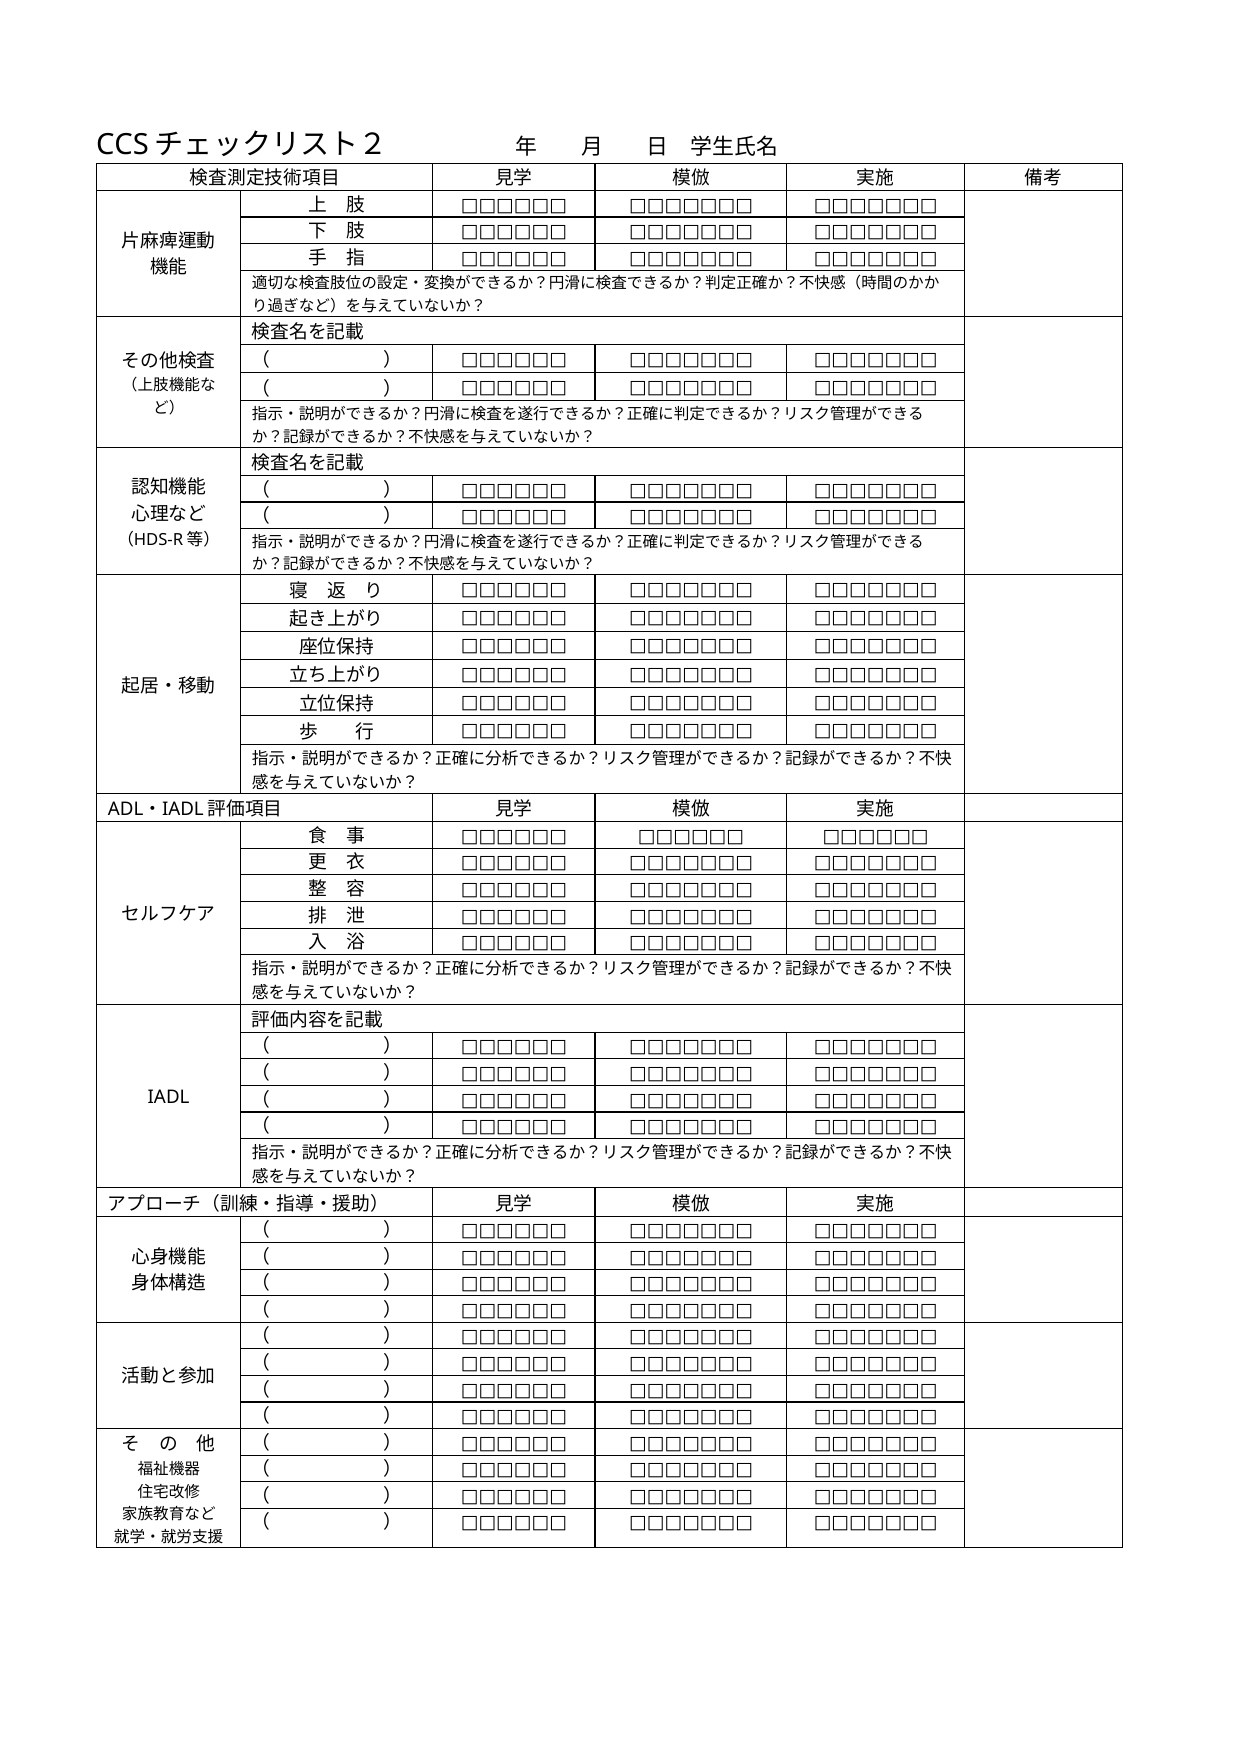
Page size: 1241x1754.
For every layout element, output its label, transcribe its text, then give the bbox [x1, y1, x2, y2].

table_cell □□□□□□□ [787, 902, 964, 927]
table_cell 指示・説明ができるか？正確に分析できるか？リスク管理ができるか？記録ができるか？不快感を与えていないか？ [241, 955, 964, 1003]
table_cell □□□□□□□ [787, 1033, 964, 1058]
table_cell □□□□□□□ [596, 373, 786, 400]
table_cell □□□□□□□ [596, 1113, 786, 1138]
table_cell □□□□□□□ [596, 191, 786, 216]
table_cell 指示・説明ができるか？円滑に検査を遂行できるか？正確に判定できるか？リスク管理ができるか？記録ができるか？不快感を与えていないか？ [241, 529, 964, 574]
table_cell □□□□□□□ [596, 1482, 786, 1508]
table_cell □□□□□□□ [787, 191, 964, 216]
table_cell □□□□□□□ [787, 1456, 964, 1481]
table_cell 入 浴 [241, 929, 432, 954]
table_cell [965, 191, 1122, 316]
table_cell □□□□□□ [433, 604, 594, 631]
table_cell 整 容 [241, 875, 432, 901]
table_cell そ の 他 福祉機器 住宅改修 家族教育など 就学・就労支援 [97, 1429, 240, 1547]
table_cell □□□□□□□ [596, 1323, 786, 1348]
table_cell □□□□□□ [433, 1296, 594, 1322]
table_cell ADL・IADL評価項目 [97, 794, 432, 821]
table_cell □□□□□□ [433, 1323, 594, 1348]
table_cell □□□□□□ [433, 929, 594, 954]
table_cell □□□□□□□ [596, 849, 786, 874]
table_cell □□□□□□□ [596, 1217, 786, 1242]
table_cell □□□□□□□ [787, 1376, 964, 1401]
table_cell 見学 [433, 794, 594, 821]
table_cell 更 衣 [241, 849, 432, 874]
table_cell （ ） [241, 1033, 432, 1058]
table_header 備考 [965, 164, 1122, 190]
table_cell 上 肢 [241, 191, 432, 216]
table_cell 実施 [787, 1188, 964, 1216]
table_cell □□□□□□ [433, 875, 594, 901]
table_cell （ ） [241, 1509, 432, 1547]
table_cell □□□□□□□ [596, 875, 786, 901]
table_cell □□□□□□ [433, 632, 594, 659]
table_cell [965, 575, 1122, 793]
table_cell □□□□□□□ [596, 503, 786, 528]
table_cell □□□□□□ [433, 902, 594, 927]
table_cell （ ） [241, 1270, 432, 1295]
table_cell □□□□□□□ [787, 575, 964, 602]
table_cell 活動と参加 [97, 1323, 240, 1428]
table_cell □□□□□□□ [596, 218, 786, 243]
table_cell □□□□□□ [433, 1509, 594, 1547]
table_cell □□□□□□□ [787, 1403, 964, 1428]
table_cell その他検査 （上肢機能など） [97, 317, 240, 447]
table_cell □□□□□□□ [596, 244, 786, 269]
table_cell □□□□□□□ [787, 244, 964, 269]
table_cell 食 事 [241, 822, 432, 848]
table_cell □□□□□□□ [596, 1086, 786, 1111]
table_cell □□□□□□□ [596, 902, 786, 927]
table_cell 下 肢 [241, 218, 432, 243]
table_cell （ ） [241, 1296, 432, 1322]
table_cell □□□□□□□ [787, 849, 964, 874]
table_cell [965, 1217, 1122, 1322]
table_cell □□□□□□□ [596, 1456, 786, 1481]
table_cell 歩 行 [241, 716, 432, 744]
table_cell □□□□□□□ [787, 373, 964, 400]
table_cell □□□□□□□ [787, 1323, 964, 1348]
table_cell □□□□□□ [433, 191, 594, 216]
table_cell 適切な検査肢位の設定・変換ができるか？円滑に検査できるか？判定正確か？不快感（時間のかかり過ぎなど）を与えていないか？ [241, 271, 964, 316]
table_cell 指示・説明ができるか？円滑に検査を遂行できるか？正確に判定できるか？リスク管理ができるか？記録ができるか？不快感を与えていないか？ [241, 401, 964, 447]
table_cell □□□□□□□ [787, 1296, 964, 1322]
table_cell □□□□□□ [433, 849, 594, 874]
table_cell □□□□□□□ [596, 688, 786, 715]
table_cell □□□□□□ [433, 1403, 594, 1428]
table_cell □□□□□□□ [787, 1086, 964, 1111]
table_cell 見学 [433, 1188, 594, 1216]
table_cell （ ） [241, 503, 432, 528]
table_cell （ ） [241, 1376, 432, 1401]
table_cell （ ） [241, 1349, 432, 1375]
table_cell □□□□□□□ [787, 604, 964, 631]
table_cell □□□□□□□ [787, 503, 964, 528]
table_cell □□□□□□ [433, 822, 594, 848]
table_cell （ ） [241, 1086, 432, 1111]
table_cell [965, 822, 1122, 1003]
table_cell [965, 1005, 1122, 1187]
table_cell □□□□□□□ [787, 688, 964, 715]
table_cell □□□□□□ [433, 1033, 594, 1058]
table_cell 模倣 [596, 794, 786, 821]
table_cell □□□□□□□ [596, 476, 786, 501]
table_cell □□□□□□□ [787, 1059, 964, 1085]
table_cell □□□□□□ [433, 1349, 594, 1375]
table_cell □□□□□□ [433, 1482, 594, 1508]
table_cell （ ） [241, 373, 432, 400]
table_cell 評価内容を記載 [241, 1005, 964, 1032]
table_cell □□□□□□ [433, 1456, 594, 1481]
table_cell [965, 448, 1122, 574]
table_cell □□□□□□□ [596, 716, 786, 744]
table_cell □□□□□□□ [787, 929, 964, 954]
table_cell □□□□□□ [433, 1429, 594, 1454]
table_cell □□□□□□ [433, 660, 594, 687]
table_cell □□□□□□□ [787, 716, 964, 744]
table_header 検査測定技術項目 [97, 164, 432, 190]
table_cell [965, 1429, 1122, 1547]
table_cell □□□□□□□ [596, 1270, 786, 1295]
table_cell 検査名を記載 [241, 317, 964, 344]
table_cell （ ） [241, 1482, 432, 1508]
table_cell セルフケア [97, 822, 240, 1003]
table_cell （ ） [241, 1323, 432, 1348]
table_cell IADL [97, 1005, 240, 1187]
table_cell □□□□□□□ [596, 1296, 786, 1322]
table_cell 心身機能 身体構造 [97, 1217, 240, 1322]
table_cell （ ） [241, 476, 432, 501]
table_cell □□□□□□□ [596, 1059, 786, 1085]
table_cell □□□□□□□ [787, 660, 964, 687]
table_cell （ ） [241, 1217, 432, 1242]
table_cell □□□□□□ [433, 1270, 594, 1295]
table_cell 起き上がり [241, 604, 432, 631]
table_cell □□□□□□ [433, 345, 594, 372]
table_cell □□□□□□ [596, 822, 786, 848]
table_cell （ ） [241, 1243, 432, 1269]
table_cell □□□□□□□ [596, 1349, 786, 1375]
table_cell 立位保持 [241, 688, 432, 715]
table_cell □□□□□□□ [787, 476, 964, 501]
table_cell （ ） [241, 1113, 432, 1138]
table_cell □□□□□□ [433, 503, 594, 528]
table_cell □□□□□□□ [787, 875, 964, 901]
table_header 見学 [433, 164, 594, 190]
table_cell 座位保持 [241, 632, 432, 659]
table_cell □□□□□□□ [787, 345, 964, 372]
table_cell □□□□□□ [433, 476, 594, 501]
table_cell □□□□□□□ [787, 1113, 964, 1138]
table_cell □□□□□□□ [787, 1270, 964, 1295]
table_cell （ ） [241, 1059, 432, 1085]
table_cell □□□□□□□ [596, 1403, 786, 1428]
table_cell □□□□□□ [433, 218, 594, 243]
table_cell □□□□□□□ [787, 218, 964, 243]
table_cell □□□□□□□ [787, 632, 964, 659]
table_cell 排 泄 [241, 902, 432, 927]
table_cell □□□□□□ [433, 716, 594, 744]
table_cell □□□□□□□ [596, 632, 786, 659]
table_cell □□□□□□□ [596, 604, 786, 631]
table_cell □□□□□□□ [596, 575, 786, 602]
table_cell [965, 794, 1122, 821]
table_cell （ ） [241, 1429, 432, 1454]
table_cell □□□□□□ [433, 1217, 594, 1242]
table_cell 起居・移動 [97, 575, 240, 793]
table_header 模倣 [596, 164, 786, 190]
table_cell □□□□□□□ [787, 1349, 964, 1375]
table_cell □□□□□□ [433, 373, 594, 400]
table_cell 指示・説明ができるか？正確に分析できるか？リスク管理ができるか？記録ができるか？不快感を与えていないか？ [241, 745, 964, 793]
table_cell □□□□□□□ [596, 1429, 786, 1454]
table_cell 立ち上がり [241, 660, 432, 687]
table_cell 指示・説明ができるか？正確に分析できるか？リスク管理ができるか？記録ができるか？不快感を与えていないか？ [241, 1139, 964, 1187]
table_cell 実施 [787, 794, 964, 821]
table_cell □□□□□□ [433, 1086, 594, 1111]
table_cell □□□□□□□ [787, 1429, 964, 1454]
table_cell □□□□□□ [433, 1243, 594, 1269]
table_cell 検査名を記載 [241, 448, 964, 475]
table_header 実施 [787, 164, 964, 190]
table_cell □□□□□□□ [596, 1509, 786, 1547]
table_cell □□□□□□ [433, 1376, 594, 1401]
table_cell 模倣 [596, 1188, 786, 1216]
table_cell [965, 1188, 1122, 1216]
table_cell （ ） [241, 345, 432, 372]
table_cell □□□□□□ [433, 1113, 594, 1138]
table_cell □□□□□□ [433, 688, 594, 715]
table_cell アプローチ（訓練・指導・援助） [97, 1188, 432, 1216]
table_cell □□□□□□□ [596, 1033, 786, 1058]
table_cell [965, 317, 1122, 447]
table_cell 寝 返 り [241, 575, 432, 602]
table_cell □□□□□□□ [787, 1482, 964, 1508]
table_cell □□□□□□□ [596, 660, 786, 687]
table_cell □□□□□□□ [787, 1217, 964, 1242]
text CCSチェックリスト２ 年 月 日 学生氏名 [96, 121, 1159, 163]
table_cell □□□□□□□ [596, 345, 786, 372]
table_cell □□□□□□ [433, 575, 594, 602]
table_cell □□□□□□□ [596, 929, 786, 954]
table_cell □□□□□□□ [787, 1509, 964, 1547]
table_cell □□□□□□ [433, 1059, 594, 1085]
table_cell □□□□□□□ [596, 1243, 786, 1269]
table_cell □□□□□□ [433, 244, 594, 269]
table_cell （ ） [241, 1456, 432, 1481]
table_cell □□□□□□ [787, 822, 964, 848]
table_cell 認知機能 心理など （HDS-R等） [97, 448, 240, 574]
table_cell 片麻痺運動 機能 [97, 191, 240, 316]
table_cell （ ） [241, 1403, 432, 1428]
table_cell □□□□□□□ [596, 1376, 786, 1401]
table_cell 手 指 [241, 244, 432, 269]
table_cell □□□□□□□ [787, 1243, 964, 1269]
table_cell [965, 1323, 1122, 1428]
